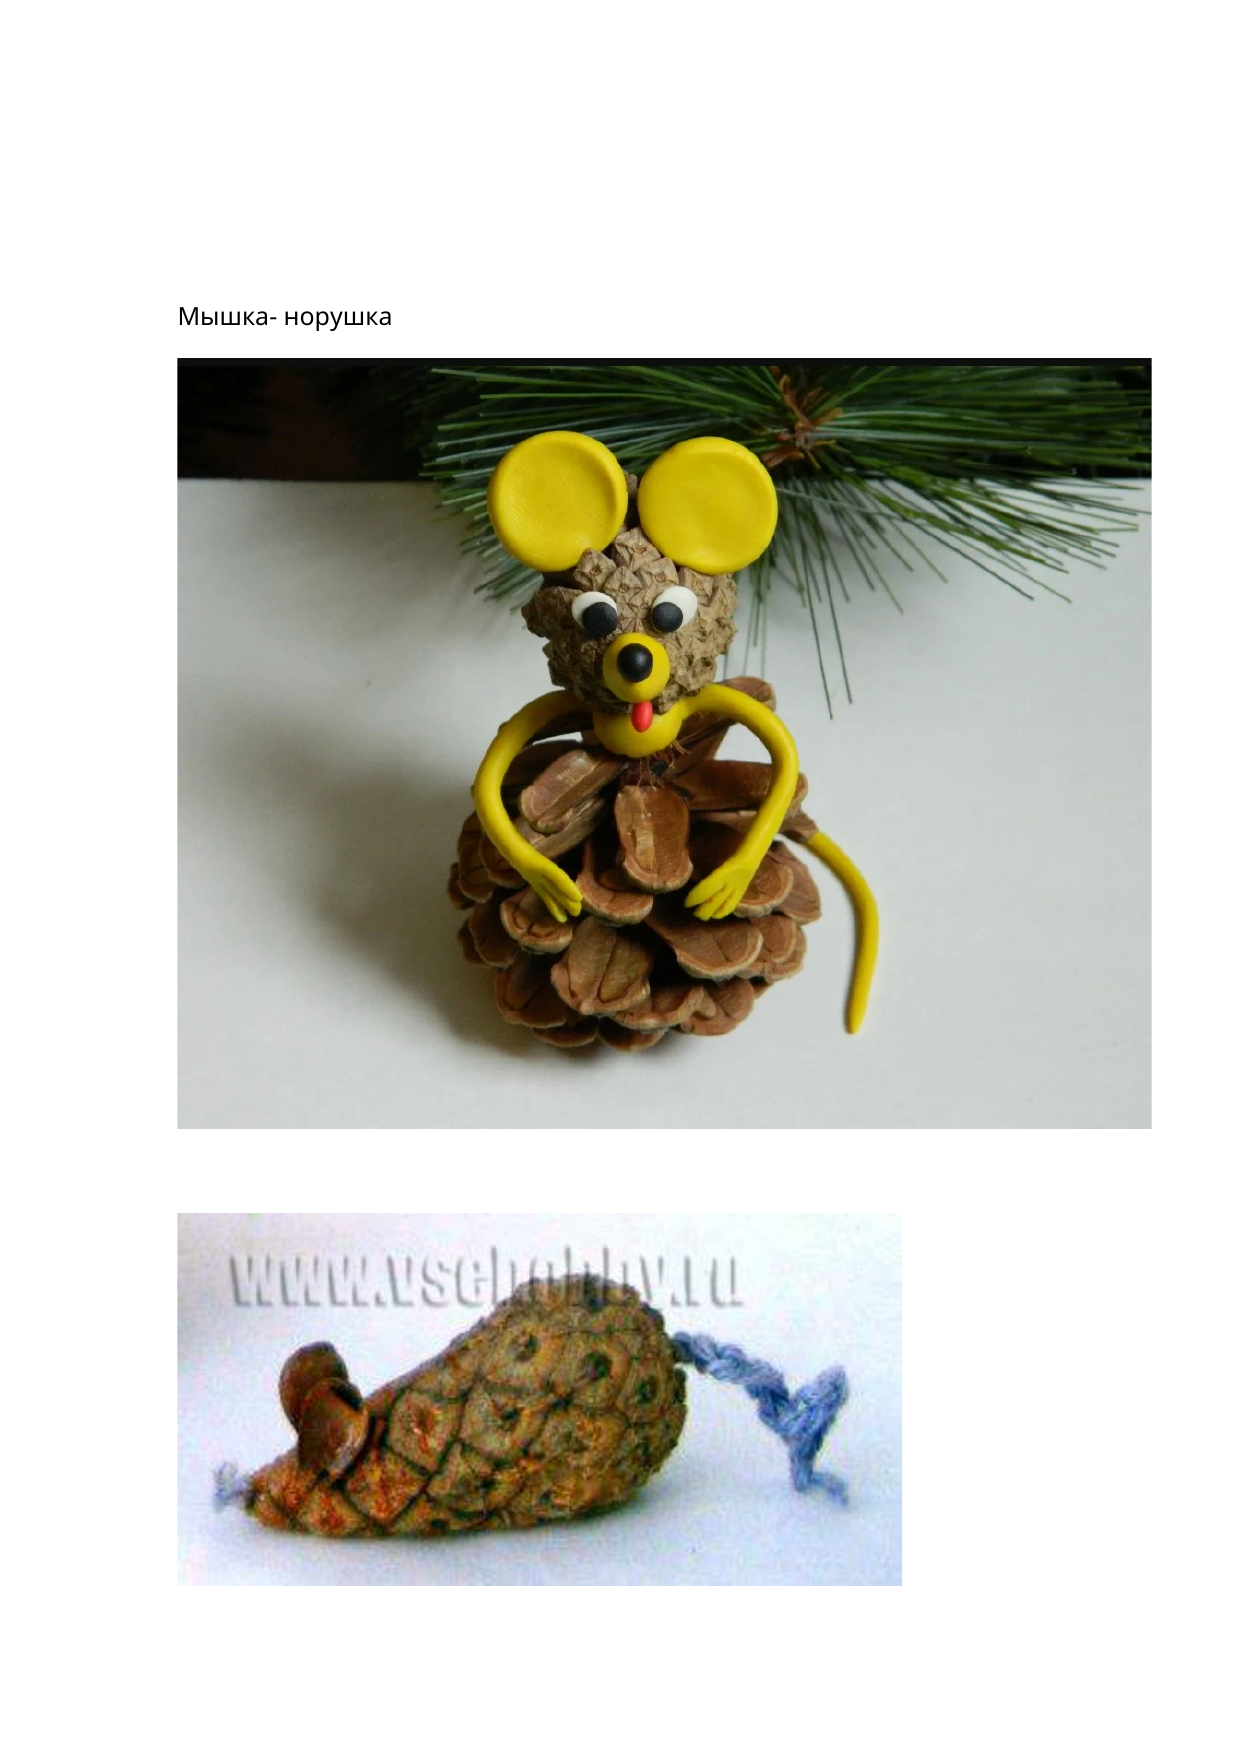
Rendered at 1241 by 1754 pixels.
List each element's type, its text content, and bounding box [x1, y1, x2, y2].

picture [177, 1213, 903, 1586]
text Мышка- норушка [177, 298, 1152, 332]
picture [177, 358, 1152, 1129]
